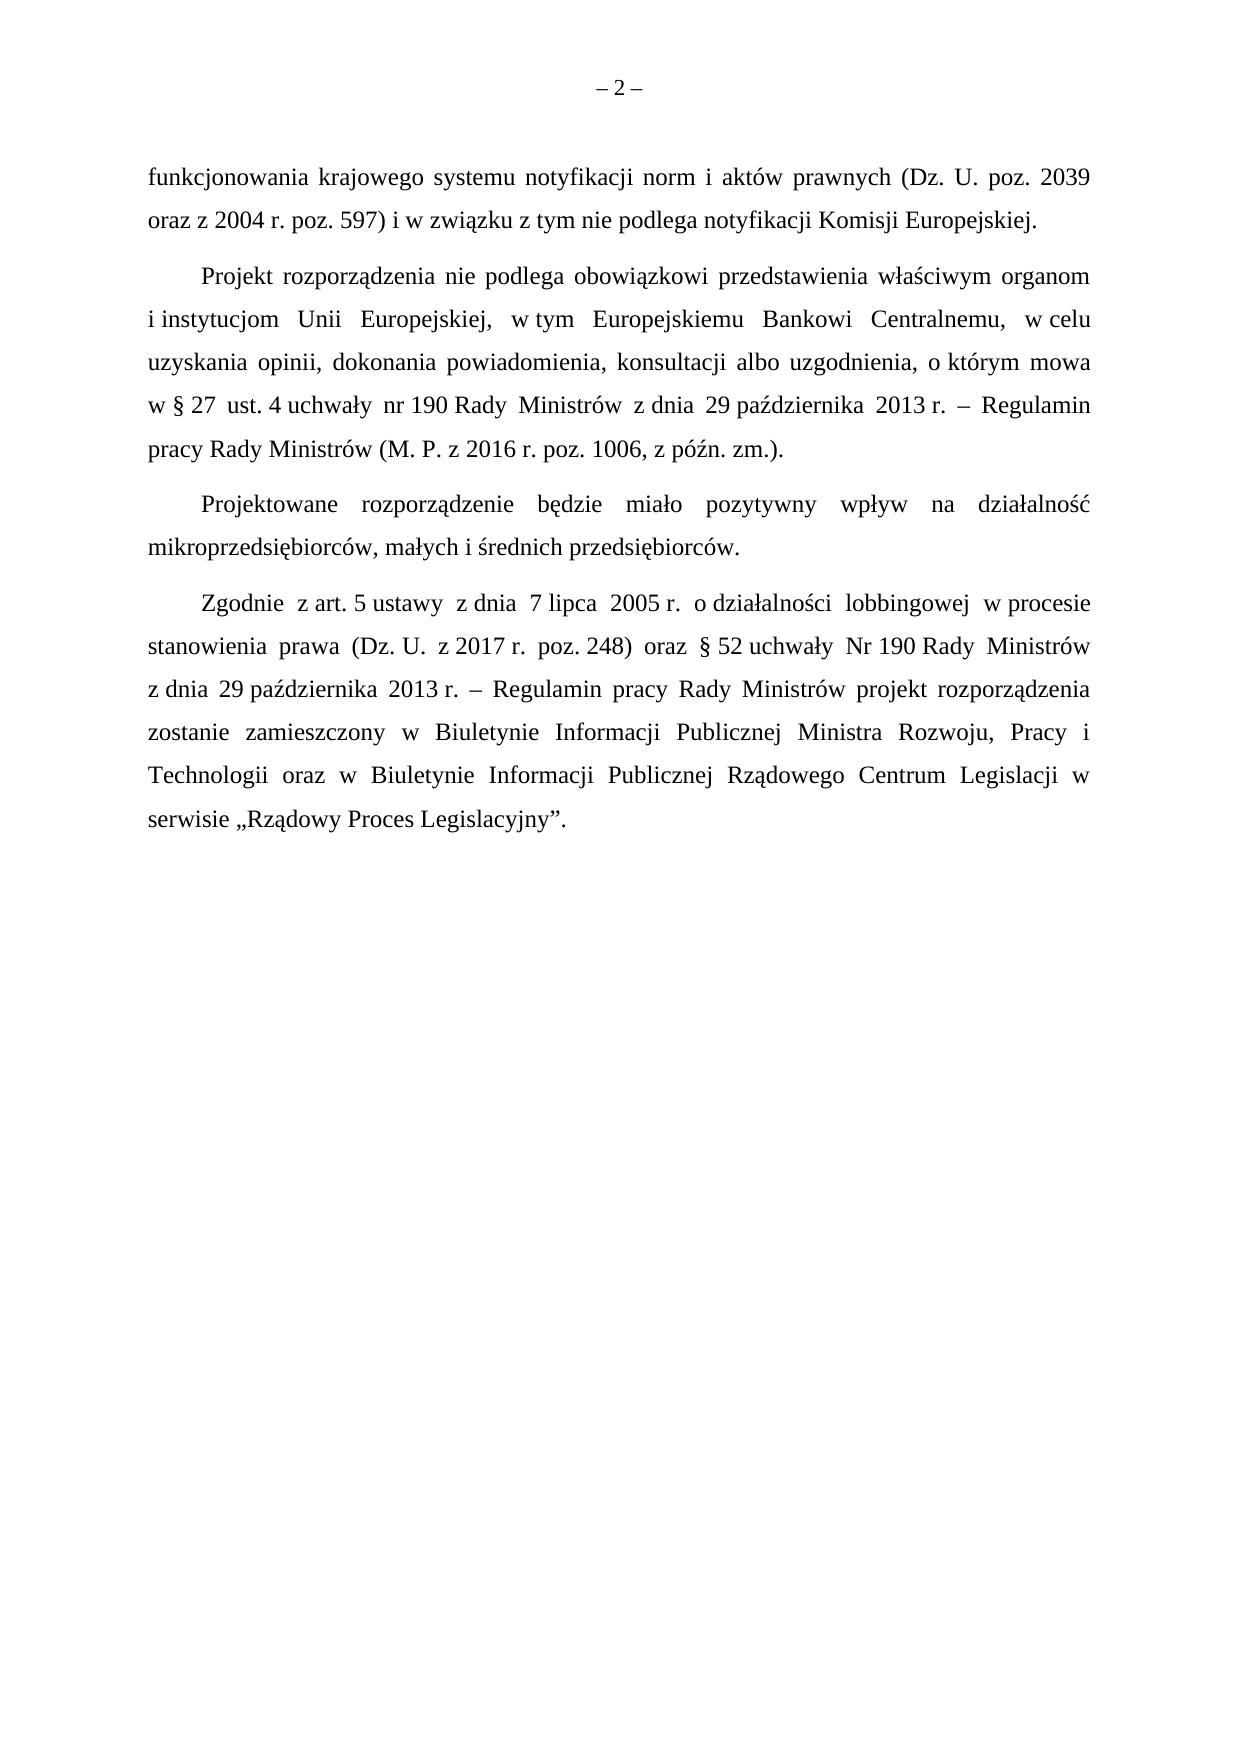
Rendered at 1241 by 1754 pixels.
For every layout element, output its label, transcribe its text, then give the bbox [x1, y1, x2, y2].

text Projektowane rozporządzenie będzie miało pozytywny wpływ na działalność mikroprzedsiębiorców, małych i średnich przedsiębiorców. [148, 489, 1091, 561]
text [148, 162, 1091, 234]
text Zgodnie z art. 5 ustawy z dnia 7 lipca 2005 r. o działalności lobbingowej w procesie stanowienia prawa (Dz. U. z 2017 r. poz. 248) oraz § 52 uchwały Nr 190 Rady Ministrów z dnia 29 października 2013 r. – Regulamin pracy Rady Ministrów projekt rozporządzenia zostanie zamieszczony w Biuletynie Informacji Publicznej Ministra Rozwoju, Pracy i Technologii oraz w Biuletynie Informacji Publicznej Rządowego Centrum Legislacji w serwisie „Rządowy Proces Legislacyjny”. [148, 588, 1091, 832]
text Projekt rozporządzenia nie podlega obowiązkowi przedstawienia właściwym organom i instytucjom Unii Europejskiej, w tym Europejskiemu Bankowi Centralnemu, w celu uzyskania opinii, dokonania powiadomienia, konsultacji albo uzgodnienia, o którym mowa w § 27 ust. 4 uchwały nr 190 Rady Ministrów z dnia 29 października 2013 r. – Regulamin pracy Rady Ministrów (M. P. z 2016 r. poz. 1006, z późn. zm.). [148, 261, 1091, 462]
